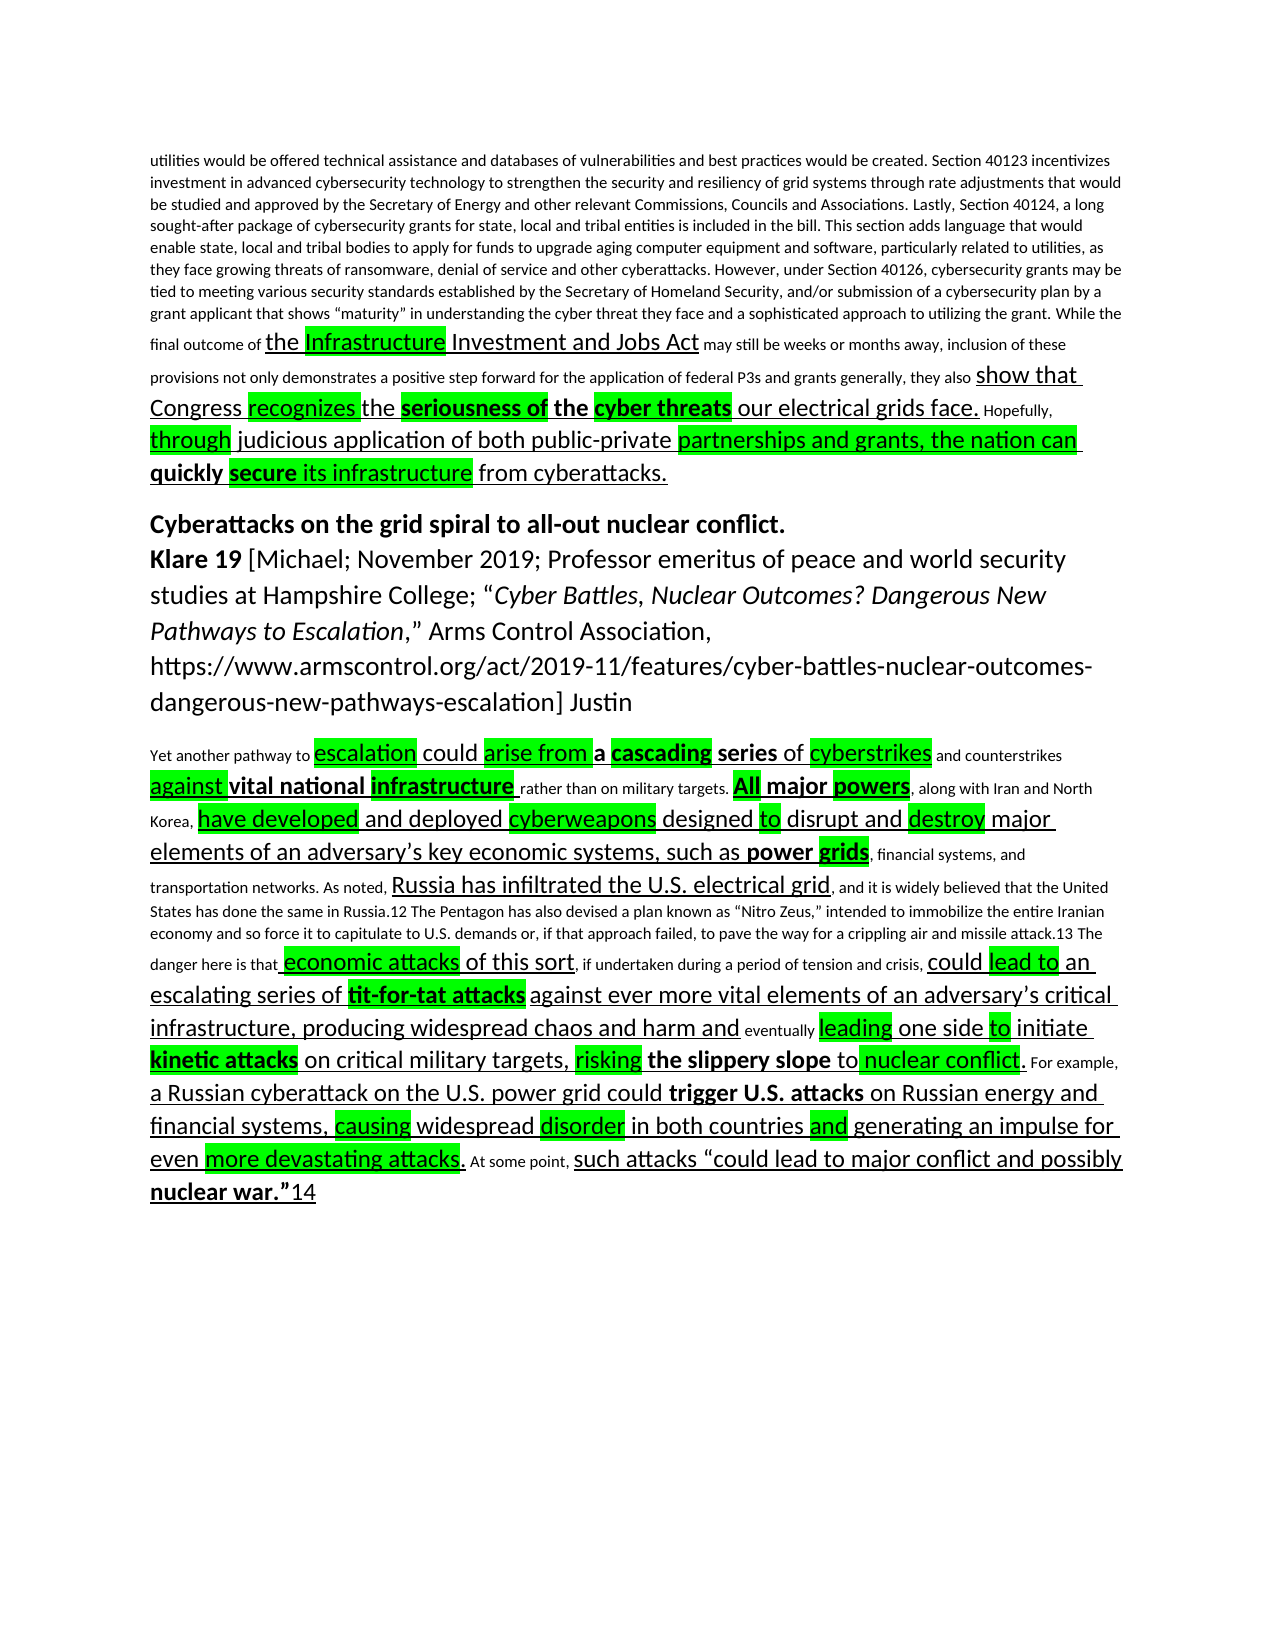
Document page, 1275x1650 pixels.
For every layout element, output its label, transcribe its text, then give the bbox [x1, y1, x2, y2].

text Yet another pathway to escalation could arise from a cascading series of cyberstrikes and counterstrikes against vital national infrastructure rather than on military targets. All major powers, along with Iran and North Korea, have developed and deployed cyberweapons designed to disrupt and destroy major elements of an adversary’s key economic systems, such as power grids, financial systems, and transportation networks. As noted, Russia has infiltrated the U.S. electrical grid, and it is widely believed that the United States has done the same in Russia.12 The Pentagon has also devised a plan known as “Nitro Zeus,” intended to immobilize the entire Iranian economy and so force it to capitulate to U.S. demands or, if that approach failed, to pave the way for a crippling air and missile attack.13 The danger here is that economic attacks of this sort, if undertaken during a period of tension and crisis, could lead to an escalating series of tit-for-tat attacks against ever more vital elements of an adversary’s critical infrastructure, producing widespread chaos and harm and eventually leading one side to initiate kinetic attacks on critical military targets, risking the slippery slope to nuclear conflict. For example, a Russian cyberattack on the U.S. power grid could trigger U.S. attacks on Russian energy and financial systems, causing widespread disorder in both countries and generating an impulse for even more devastating attacks. At some point, such attacks “could lead to major conflict and possibly nuclear war.”14 [150, 737, 1125, 1207]
text Klare 19 [Michael; November 2019; Professor emeritus of peace and world security studies at Hampshire College; “Cyber Battles, Nuclear Outcomes? Dangerous New Pathways to Escalation,” Arms Control Association, https://www.armscontrol.org/act/2019-11/features/cyber-battles-nuclear-outcomes-dangerous-new-pathways-escalation] Justin [150, 543, 1125, 718]
subtitle Cyberattacks on the grid spiral to all-out nuclear conflict. [150, 507, 1125, 540]
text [150, 150, 1125, 488]
